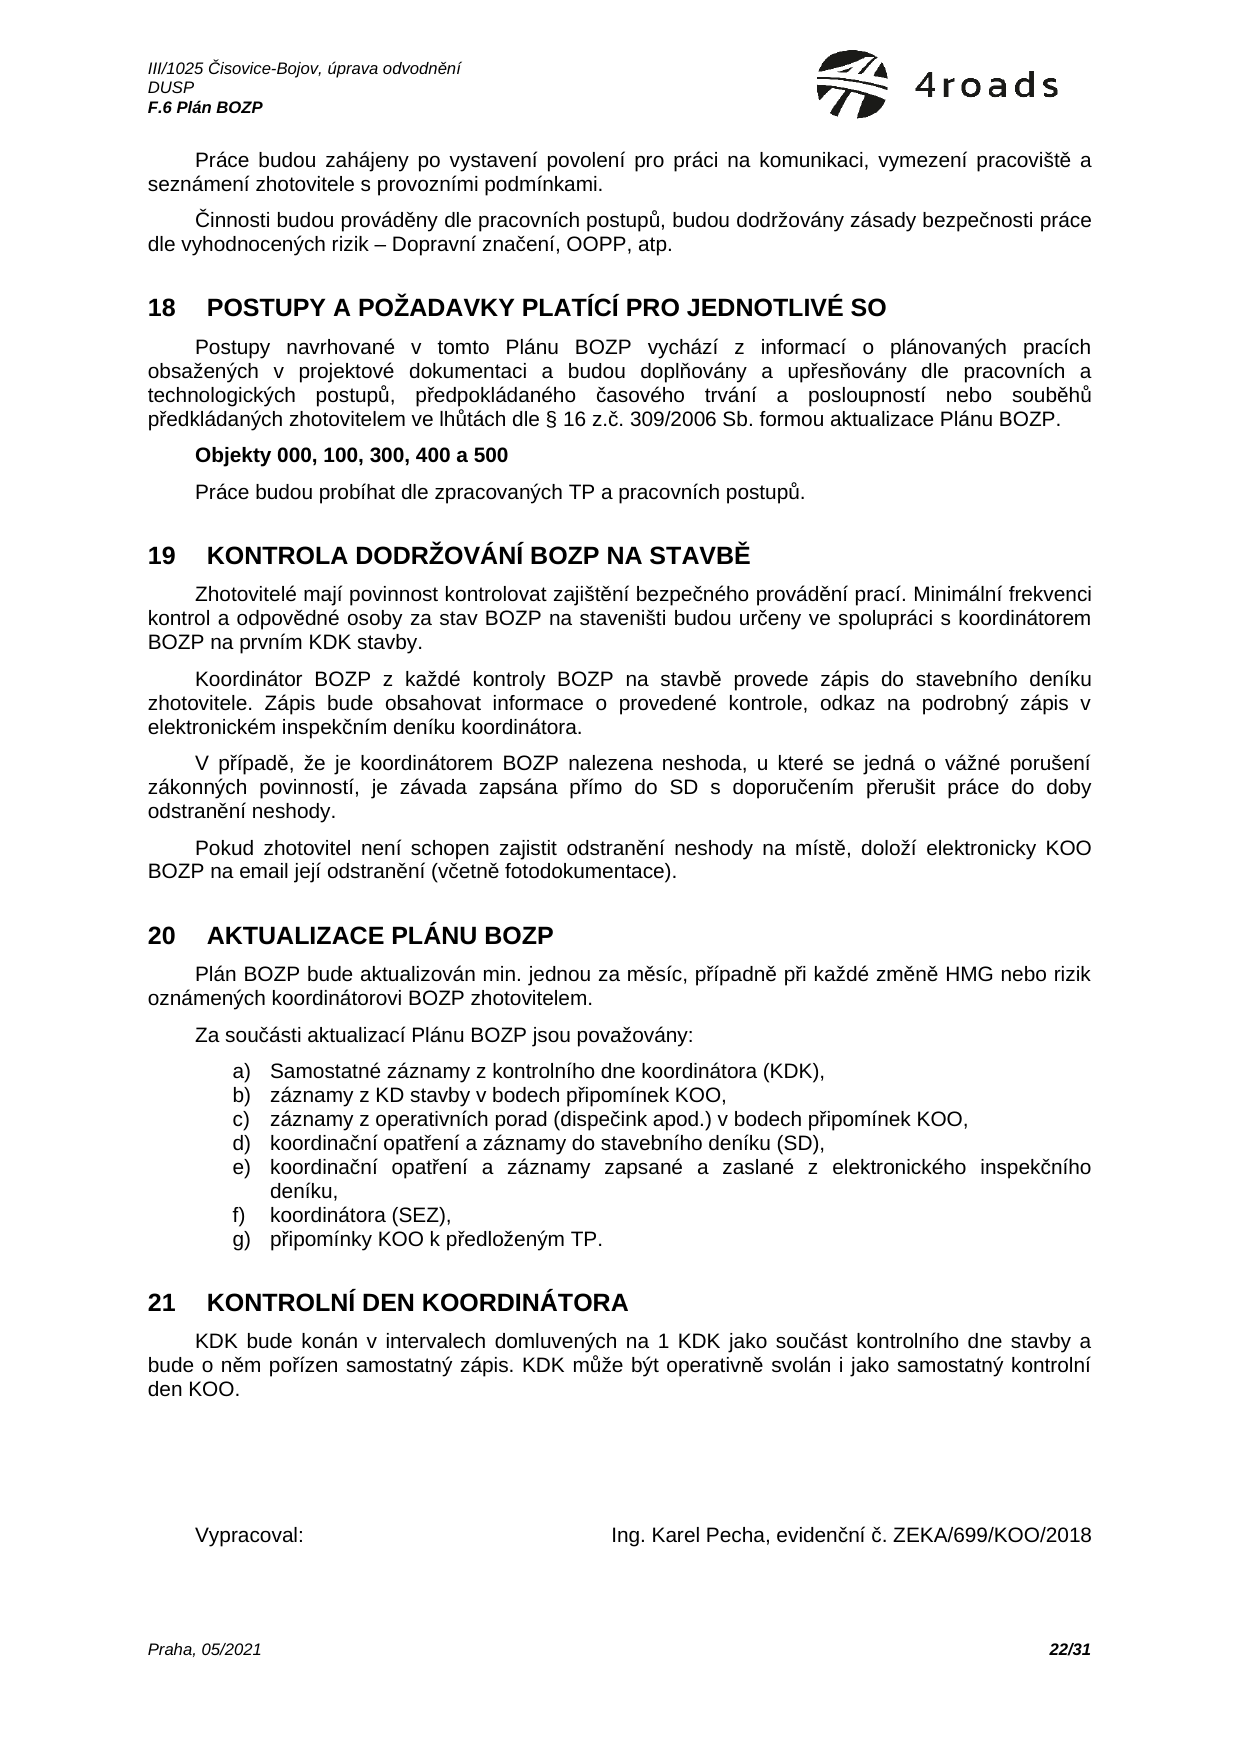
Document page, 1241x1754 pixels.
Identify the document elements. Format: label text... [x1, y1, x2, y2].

text Vypracoval: Ing. Karel Pecha, evidenční č. ZEKA/699/KOO/2018 [148, 1523, 1093, 1547]
text Koordinátor BOZP z každé kontroly BOZP na stavbě provede zápis do stavebního deníku zhotovitele. Zápis bude obsahovat informace o provedené kontrole, odkaz na podrobný zápis v elektronickém inspekčním deníku koordinátora. [148, 667, 1093, 738]
subtitle Postupy a požadavky platící pro jednotlivé SO [148, 293, 1093, 322]
list připomínky KOO k předloženým TP. [232, 1227, 1093, 1251]
text Za součásti aktualizací Plánu BOZP jsou považovány: [148, 1022, 1093, 1046]
text Práce budou probíhat dle zpracovaných TP a pracovních postupů. [148, 479, 1093, 503]
list koordinační opatření a záznamy do stavebního deníku (SD), [232, 1131, 1093, 1155]
text Práce budou zahájeny po vystavení povolení pro práci na komunikaci, vymezení pracoviště a seznámení zhotovitele s provozními podmínkami. [148, 148, 1093, 196]
list záznamy z operativních porad (dispečink apod.) v bodech připomínek KOO, [232, 1107, 1093, 1131]
text Činnosti budou prováděny dle pracovních postupů, budou dodržovány zásady bezpečnosti práce dle vyhodnocených rizik – Dopravní značení, OOPP, atp. [148, 208, 1093, 256]
subtitle Kontrolní den koordinátora [148, 1288, 1093, 1317]
picture [806, 40, 1073, 132]
text Pokud zhotovitel není schopen zajistit odstranění neshody na místě, doloží elektronicky KOO BOZP na email její odstranění (včetně fotodokumentace). [148, 835, 1093, 883]
subtitle Kontrola dodržování BOZP na stavbě [148, 541, 1093, 570]
text KDK bude konán v intervalech domluvených na 1 KDK jako součást kontrolního dne stavby a bude o něm pořízen samostatný zápis. KDK může být operativně svolán i jako samostatný kontrolní den KOO. [148, 1329, 1093, 1401]
text Zhotovitelé mají povinnost kontrolovat zajištění bezpečného provádění prací. Minimální frekvenci kontrol a odpovědné osoby za stav BOZP na staveništi budou určeny ve spolupráci s koordinátorem BOZP na prvním KDK stavby. [148, 582, 1093, 654]
text V případě, že je koordinátorem BOZP nalezena neshoda, u které se jedná o vážné porušení zákonných povinností, je závada zapsána přímo do SD s doporučením přerušit práce do doby odstranění neshody. [148, 751, 1093, 823]
subtitle Aktualizace plánu BOZP [148, 921, 1093, 949]
text Postupy navrhované v tomto Plánu BOZP vychází z informací o plánovaných pracích obsažených v projektové dokumentaci a budou doplňovány a upřesňovány dle pracovních a technologických postupů, předpokládaného časového trvání a posloupností nebo souběhů předkládaných zhotovitelem ve lhůtách dle § 16 z.č. 309/2006 Sb. formou aktualizace Plánu BOZP. [148, 335, 1093, 431]
text Plán BOZP bude aktualizován min. jednou za měsíc, případně při každé změně HMG nebo rizik oznámených koordinátorovi BOZP zhotovitelem. [148, 962, 1093, 1010]
list koordinační opatření a záznamy zapsané a zaslané z elektronického inspekčního deníku, [232, 1155, 1093, 1203]
list záznamy z KD stavby v bodech připomínek KOO, [232, 1083, 1093, 1107]
list koordinátora (SEZ), [232, 1203, 1093, 1227]
list Samostatné záznamy z kontrolního dne koordinátora (KDK), [232, 1059, 1093, 1083]
text Objekty 000, 100, 300, 400 a 500 [148, 443, 1093, 467]
